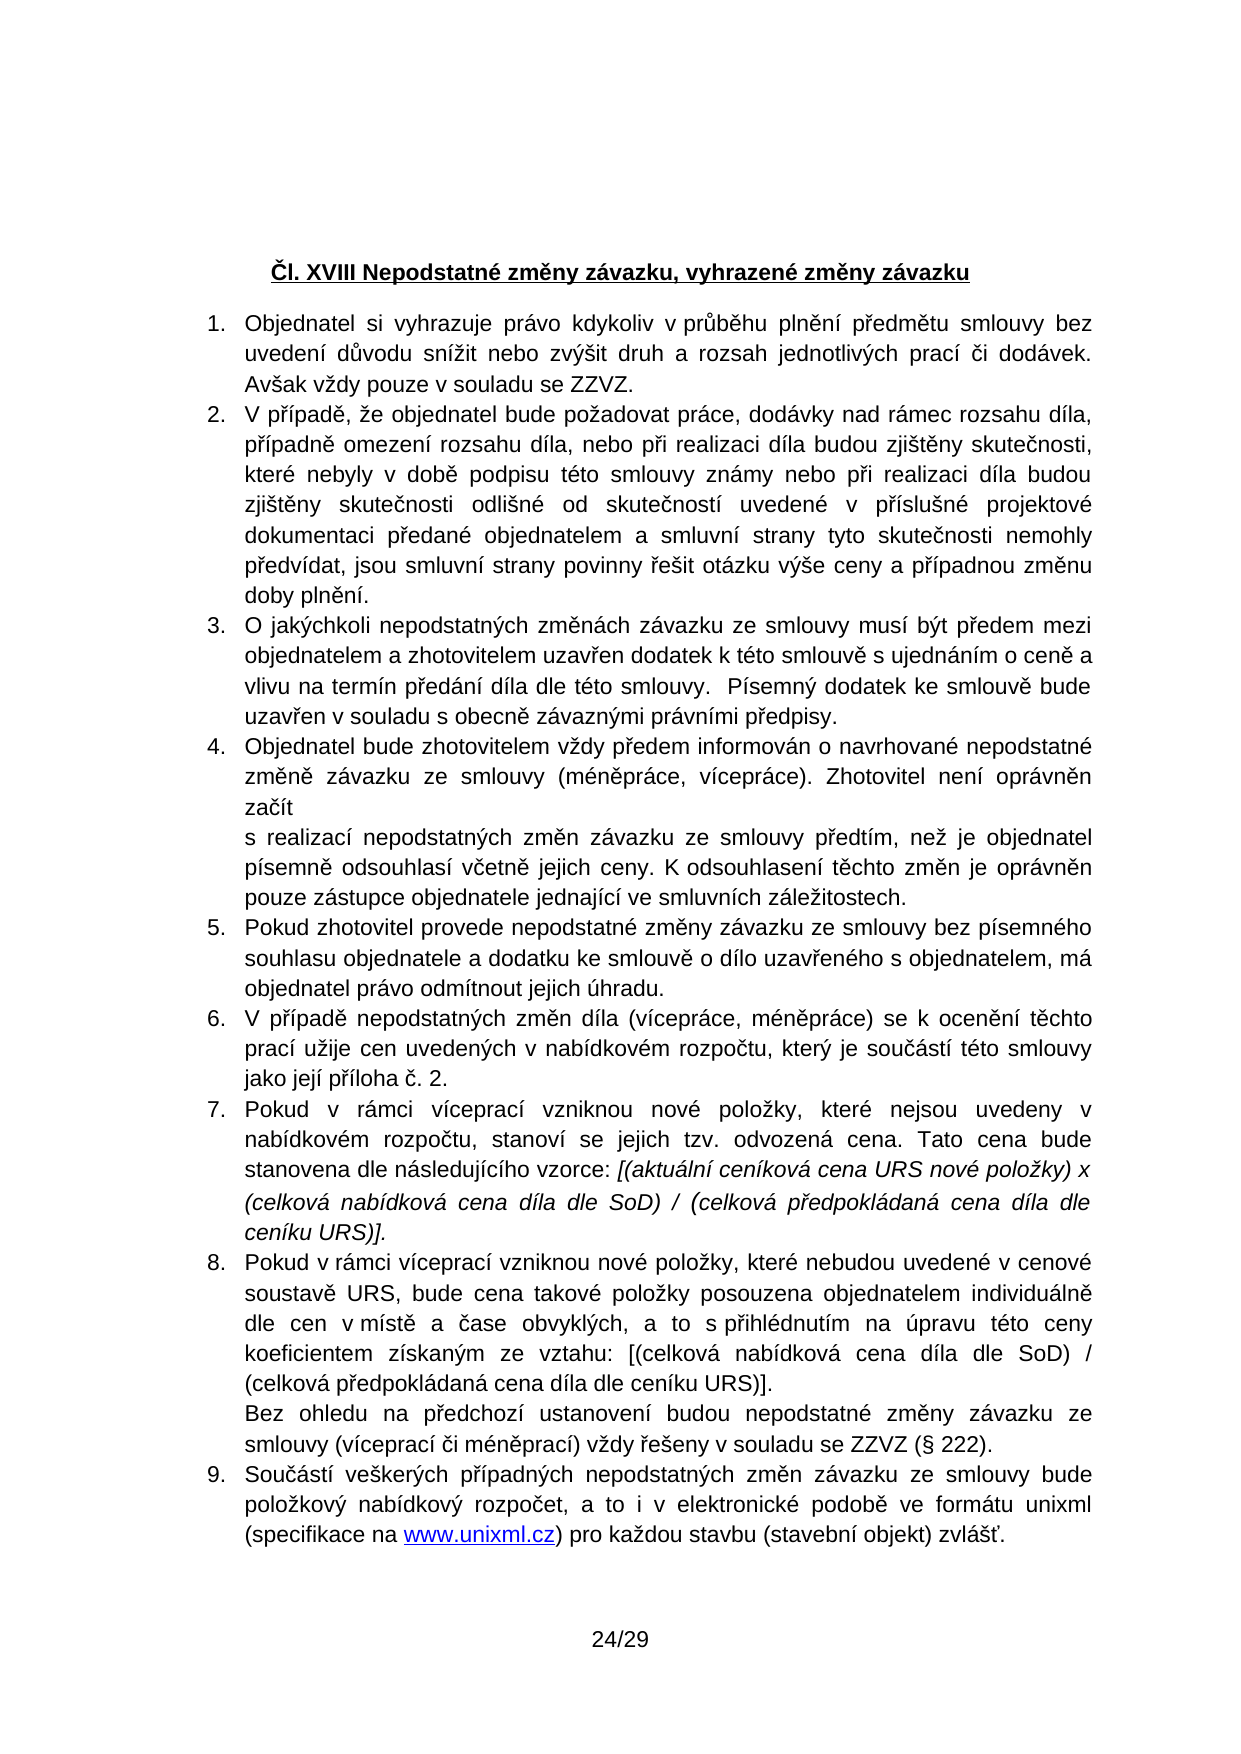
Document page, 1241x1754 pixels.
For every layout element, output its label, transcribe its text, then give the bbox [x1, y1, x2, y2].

list Součástí veškerých případných nepodstatných změn závazku ze smlouvy bude položkový nabídkový rozpočet, a to i v elektronické podobě ve formátu unixml (specifikace na www.unixml.cz) pro každou stavbu (stavební objekt) zvlášť. [207, 1461, 1093, 1548]
list V případě, že objednatel bude požadovat práce, dodávky nad rámec rozsahu díla, případně omezení rozsahu díla, nebo při realizaci díla budou zjištěny skutečnosti, které nebyly v době podpisu této smlouvy známy nebo při realizaci díla budou zjištěny skutečnosti odlišné od skutečností uvedené v příslušné projektové dokumentaci předané objednatelem a smluvní strany tyto skutečnosti nemohly předvídat, jsou smluvní strany povinny řešit otázku výše ceny a případnou změnu doby plnění. [207, 401, 1093, 608]
list Bez ohledu na předchozí ustanovení budou nepodstatné změny závazku ze smlouvy (víceprací či méněprací) vždy řešeny v souladu se ZZVZ (§ 222). [244, 1400, 1093, 1457]
list Objednatel bude zhotovitelem vždy předem informován o navrhované nepodstatné změně závazku ze smlouvy (méněpráce, vícepráce). Zhotovitel není oprávněn začít s realizací nepodstatných změn závazku ze smlouvy předtím, než je objednatel písemně odsouhlasí včetně jejich ceny. K odsouhlasení těchto změn je oprávněn pouze zástupce objednatele jednající ve smluvních záležitostech. [207, 733, 1093, 910]
list Pokud v rámci víceprací vzniknou nové položky, které nebudou uvedené v cenové soustavě URS, bude cena takové položky posouzena objednatelem individuálně dle cen v místě a čase obvyklých, a to s přihlédnutím na úpravu této ceny koeficientem získaným ze vztahu: [(celková nabídková cena díla dle SoD) / (celková předpokládaná cena díla dle ceníku URS)]. [207, 1249, 1093, 1397]
list Objednatel si vyhrazuje právo kdykoliv v průběhu plnění předmětu smlouvy bez uvedení důvodu snížit nebo zvýšit druh a rozsah jednotlivých prací či dodávek. Avšak vždy pouze v souladu se ZZVZ. [207, 310, 1093, 397]
list Pokud zhotovitel provede nepodstatné změny závazku ze smlouvy bez písemného souhlasu objednatele a dodatku ke smlouvě o dílo uzavřeného s objednatelem, má objednatel právo odmítnout jejich úhradu. [207, 914, 1093, 1001]
list Pokud v rámci víceprací vzniknou nové položky, které nejsou uvedeny v nabídkovém rozpočtu, stanoví se jejich tzv. odvozená cena. Tato cena bude stanovena dle následujícího vzorce: [(aktuální ceníková cena URS nové položky) x (celková nabídková cena díla dle SoD) / (celková předpokládaná cena díla dle ceníku URS)]. [207, 1096, 1093, 1246]
text Čl. XVIII Nepodstatné změny závazku, vyhrazené změny závazku [148, 259, 1093, 285]
list V případě nepodstatných změn díla (vícepráce, méněpráce) se k ocenění těchto prací užije cen uvedených v nabídkovém rozpočtu, který je součástí této smlouvy jako její příloha č. 2. [207, 1005, 1093, 1092]
list O jakýchkoli nepodstatných změnách závazku ze smlouvy musí být předem mezi objednatelem a zhotovitelem uzavřen dodatek k této smlouvě s ujednáním o ceně a vlivu na termín předání díla dle této smlouvy. Písemný dodatek ke smlouvě bude uzavřen v souladu s obecně závaznými právními předpisy. [207, 612, 1093, 729]
